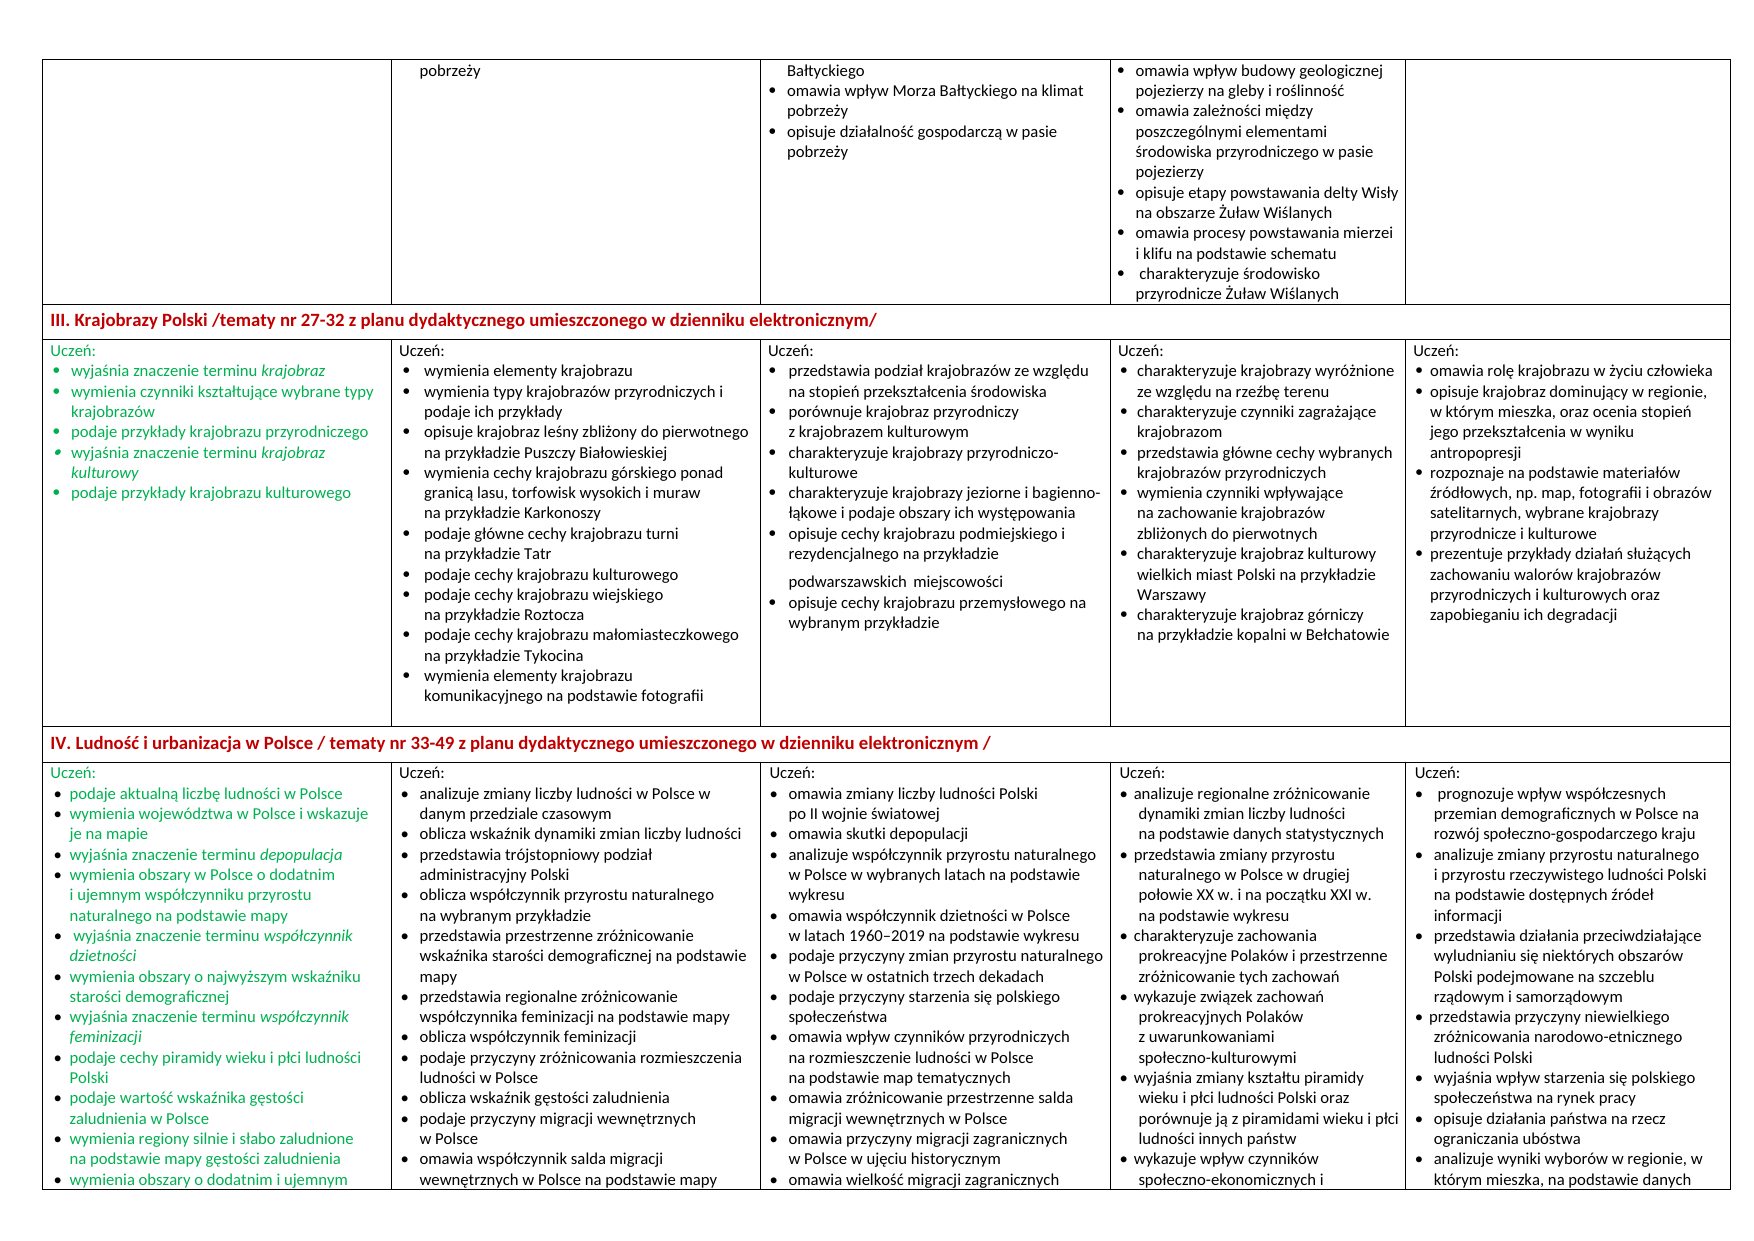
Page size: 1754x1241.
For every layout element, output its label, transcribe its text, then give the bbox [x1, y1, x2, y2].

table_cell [1111, 60, 1405, 304]
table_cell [761, 763, 1110, 1189]
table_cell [392, 60, 760, 304]
table_cell Uczeń: wyjaśnia znaczenie terminu krajobraz wymienia czynniki kształtujące wybrane typy krajobrazów podaje przykłady krajobrazu przyrodniczego wyjaśnia znaczenie terminu krajobraz kulturowy podaje przykłady krajobrazu kulturowego [43, 340, 391, 726]
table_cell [1406, 60, 1730, 304]
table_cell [761, 60, 1110, 304]
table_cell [43, 60, 391, 304]
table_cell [392, 763, 760, 1189]
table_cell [43, 763, 391, 1189]
table_cell IV. Ludność i urbanizacja w Polsce / tematy nr 33-49 z planu dydaktycznego umieszczonego w dzienniku elektronicznym / [43, 727, 1730, 762]
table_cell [1406, 763, 1730, 1189]
table_cell Uczeń: wymienia elementy krajobrazu wymienia typy krajobrazów przyrodniczych i podaje ich przykłady opisuje krajobraz leśny zbliżony do pierwotnego na przykładzie Puszczy Białowieskiej wymienia cechy krajobrazu górskiego ponad granicą lasu, torfowisk wysokich i muraw na przykładzie Karkonoszy podaje główne cechy krajobrazu turni na przykładzie Tatr podaje cechy krajobrazu kulturowego podaje cechy krajobrazu wiejskiego na przykładzie Roztocza podaje cechy krajobrazu małomiasteczkowego na przykładzie Tykocina wymienia elementy krajobrazu komunikacyjnego na podstawie fotografii [392, 340, 760, 726]
table_cell Uczeń: przedstawia podział krajobrazów ze względu na stopień przekształcenia środowiska porównuje krajobraz przyrodniczy z krajobrazem kulturowym charakteryzuje krajobrazy przyrodniczo-kulturowe charakteryzuje krajobrazy jeziorne i bagienno-łąkowe i podaje obszary ich występowania opisuje cechy krajobrazu podmiejskiego i rezydencjalnego na przykładzie podwarszawskich miejscowości opisuje cechy krajobrazu przemysłowego na wybranym przykładzie [761, 340, 1110, 726]
table_cell Uczeń: omawia rolę krajobrazu w życiu człowieka opisuje krajobraz dominujący w regionie, w którym mieszka, oraz ocenia stopień jego przekształcenia w wyniku antropopresji rozpoznaje na podstawie materiałów źródłowych, np. map, fotografii i obrazów satelitarnych, wybrane krajobrazy przyrodnicze i kulturowe prezentuje przykłady działań służących zachowaniu walorów krajobrazów przyrodniczych i kulturowych oraz zapobieganiu ich degradacji [1406, 340, 1730, 726]
table_cell Uczeń: charakteryzuje krajobrazy wyróżnione ze względu na rzeźbę terenu charakteryzuje czynniki zagrażające krajobrazom przedstawia główne cechy wybranych krajobrazów przyrodniczych wymienia czynniki wpływające na zachowanie krajobrazów zbliżonych do pierwotnych charakteryzuje krajobraz kulturowy wielkich miast Polski na przykładzie Warszawy charakteryzuje krajobraz górniczy na przykładzie kopalni w Bełchatowie [1111, 340, 1405, 726]
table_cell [1111, 763, 1405, 1189]
table_cell III. Krajobrazy Polski /tematy nr 27-32 z planu dydaktycznego umieszczonego w dzienniku elektronicznym/ [43, 305, 1730, 339]
